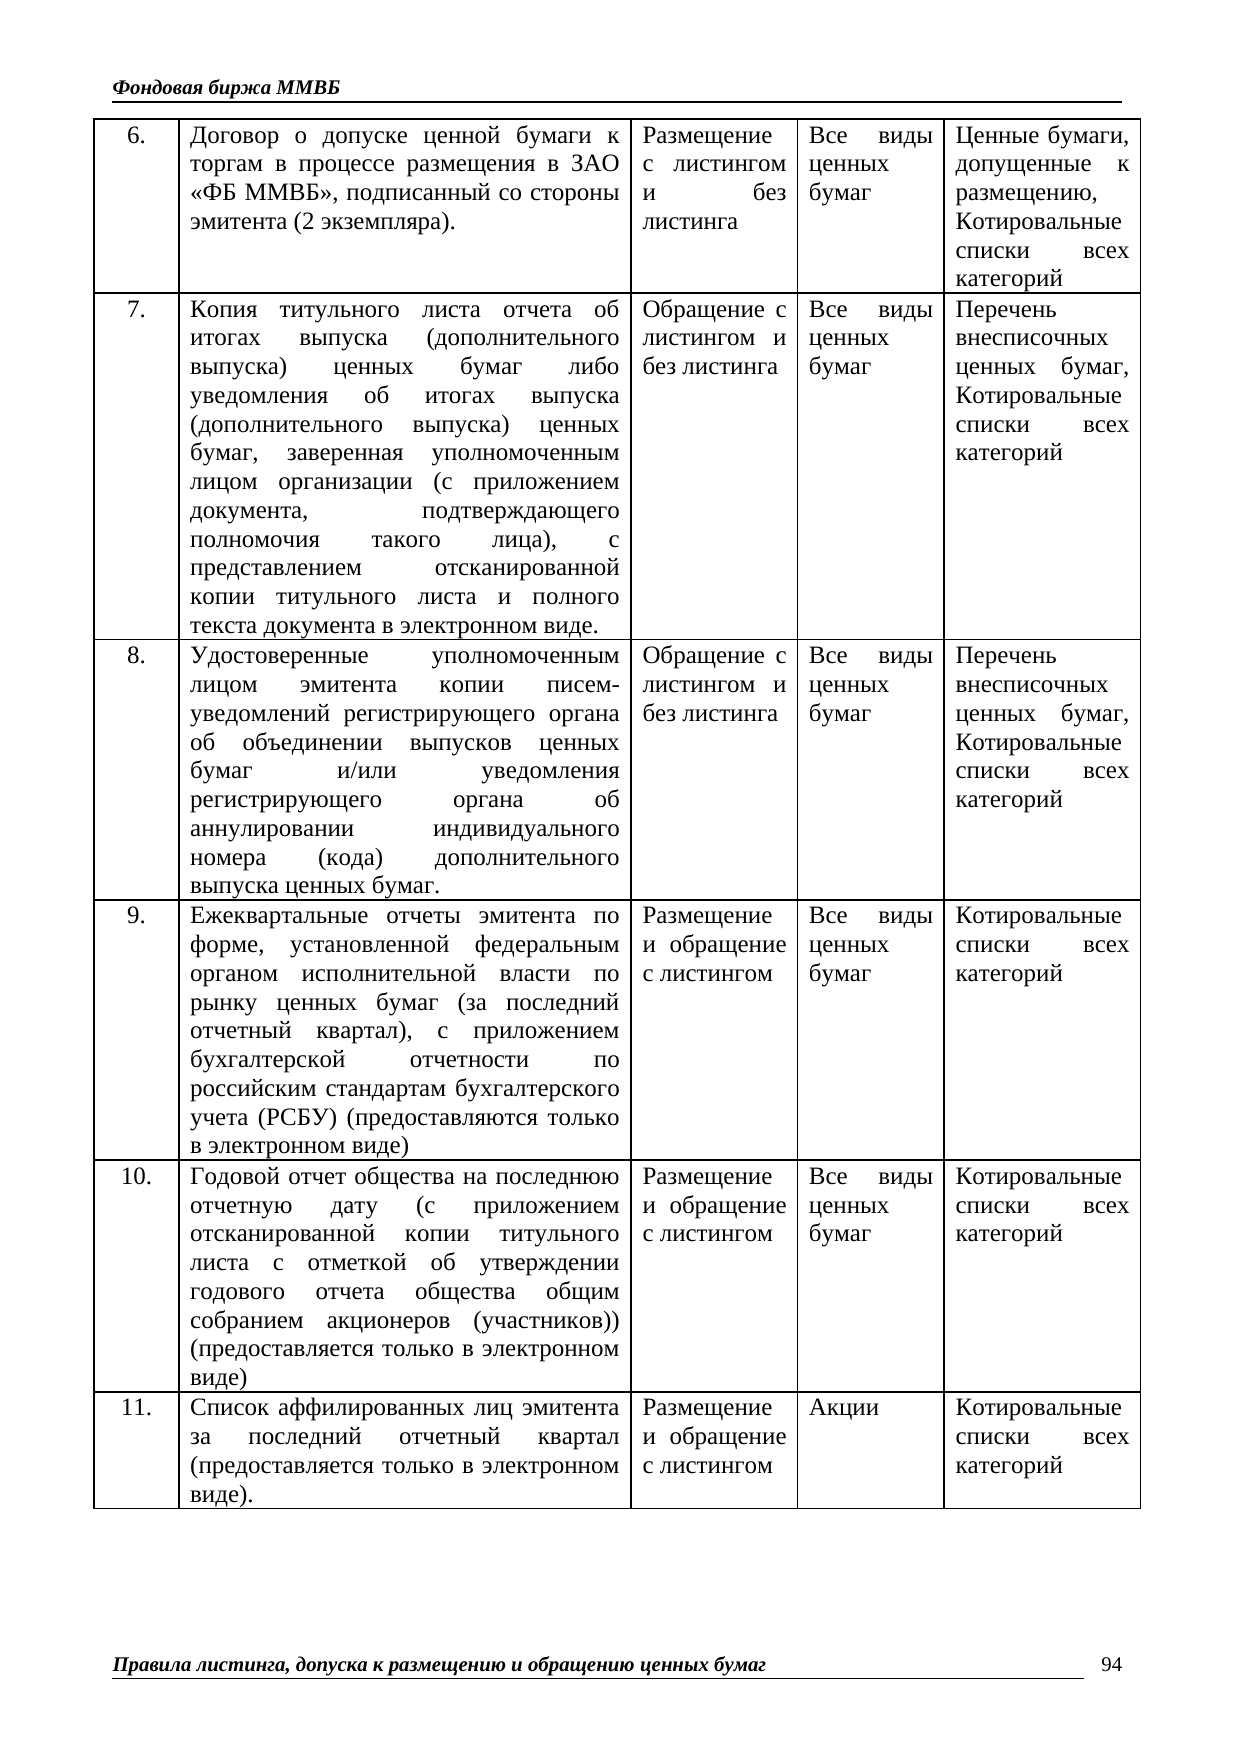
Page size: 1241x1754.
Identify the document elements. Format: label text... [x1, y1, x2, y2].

table_cell Ежеквартальные отчеты эмитента по форме, установленной федеральным органом исполнительной власти по рынку ценных бумаг (за последний отчетный квартал), с приложением бухгалтерской отчетности по российским стандартам бухгалтерского учета (РСБУ) (предоставляются только в электронном виде) [180, 901, 630, 1159]
table_cell Котировальные списки всех категорий [945, 1161, 1140, 1391]
table_cell Договор о допуске ценной бумаги к торгам в процессе размещения в ЗАО «ФБ ММВБ», подписанный со стороны эмитента (2 экземпляра). [180, 120, 630, 292]
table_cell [632, 120, 797, 292]
table_cell Котировальные списки всех категорий [945, 901, 1140, 1159]
table_cell Размещение и обращение с листингом [632, 901, 797, 1159]
table_cell 10. [95, 1161, 178, 1391]
table_cell Перечень внесписочных ценных бумаг, Котировальные списки всех категорий [945, 294, 1140, 639]
table_cell Все виды ценных бумаг [798, 640, 943, 899]
table_cell Размещение и обращение с листингом [632, 1161, 797, 1391]
table_cell Все виды ценных бумаг [798, 901, 943, 1159]
table_cell 6. [95, 120, 178, 292]
table_cell Акции [798, 1393, 943, 1507]
table_cell Перечень внесписочных ценных бумаг, Котировальные списки всех категорий [945, 640, 1140, 899]
table_cell 8. [95, 640, 178, 899]
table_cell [798, 120, 943, 292]
table_cell Копия титульного листа отчета об итогах выпуска (дополнительного выпуска) ценных бумаг либо уведомления об итогах выпуска (дополнительного выпуска) ценных бумаг, заверенная уполномоченным лицом организации (с приложением документа, подтверждающего полномочия такого лица), с представлением отсканированной копии титульного листа и полного текста документа в электронном виде. [180, 294, 630, 639]
table_cell Все виды ценных бумаг [798, 294, 943, 639]
table_cell 7. [95, 294, 178, 639]
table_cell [632, 1393, 797, 1507]
table_cell Обращение с листингом и без листинга [632, 640, 797, 899]
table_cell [945, 120, 1140, 292]
table_cell Все виды ценных бумаг [798, 1161, 943, 1391]
table_cell 9. [95, 901, 178, 1159]
table_cell Котировальные списки всех категорий [945, 1393, 1140, 1507]
table_cell 11. [95, 1393, 178, 1507]
table_cell Удостоверенные уполномоченным лицом эмитента копии писем-уведомлений регистрирующего органа об объединении выпусков ценных бумаг и/или уведомления регистрирующего органа об аннулировании индивидуального номера (кода) дополнительного выпуска ценных бумаг. [180, 640, 630, 899]
table_cell Список аффилированных лиц эмитента за последний отчетный квартал (предоставляется только в электронном виде). [180, 1393, 630, 1507]
table_cell Обращение с листингом и без листинга [632, 294, 797, 639]
table_cell Годовой отчет общества на последнюю отчетную дату (с приложением отсканированной копии титульного листа с отметкой об утверждении годового отчета общества общим собранием акционеров (участников)) (предоставляется только в электронном виде) [180, 1161, 630, 1391]
